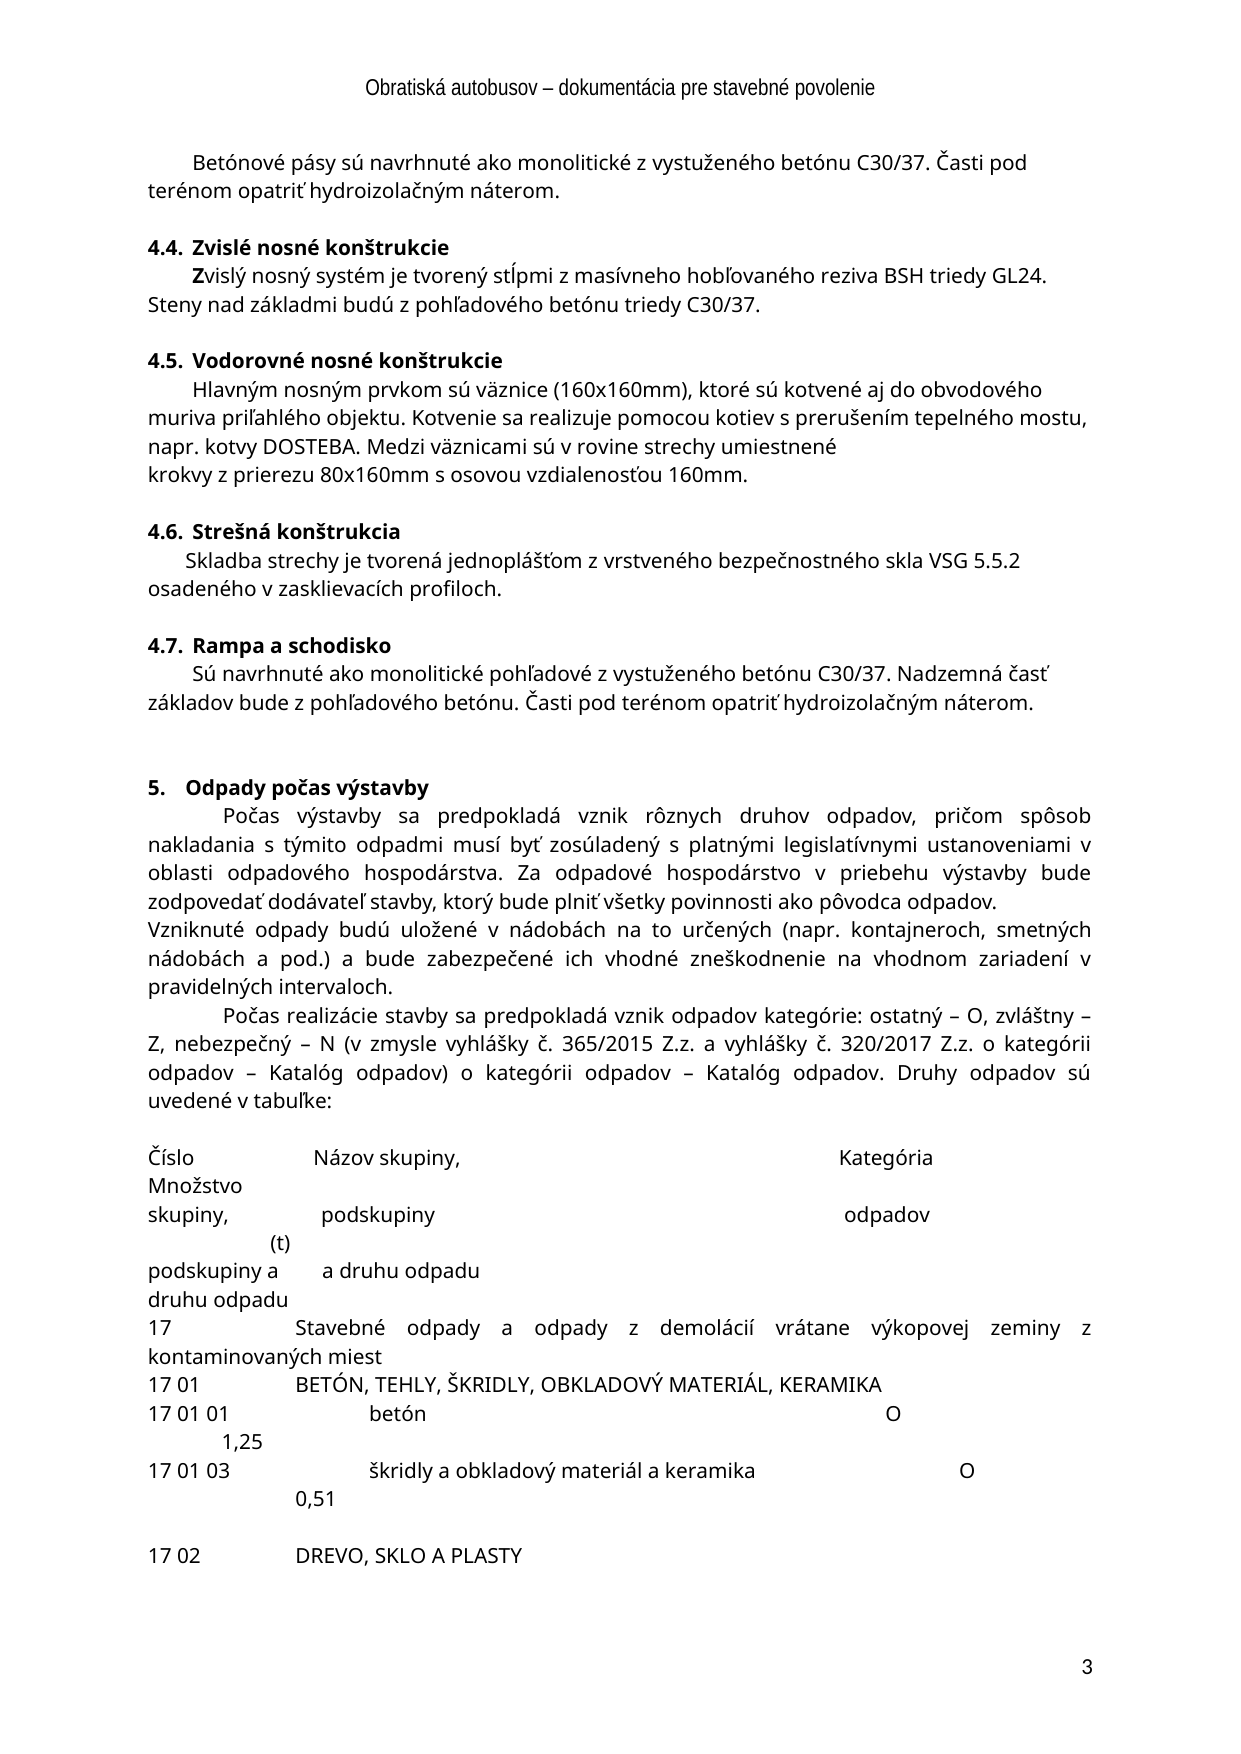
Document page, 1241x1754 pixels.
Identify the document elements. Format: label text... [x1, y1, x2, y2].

text Číslo Názov skupiny, Kategória Množstvo [148, 1143, 1093, 1200]
text Skladba strechy je tvorená jednoplášťom z vrstveného bezpečnostného skla VSG 5.5.2 osadeného v zasklievacích profiloch. [148, 546, 1093, 603]
text Sú navrhnuté ako monolitické pohľadové z vystuženého betónu C30/37. Nadzemná časť základov bude z pohľadového betónu. Časti pod terénom opatriť hydroizolačným náterom. [148, 659, 1093, 716]
subtitle Strešná konštrukcia [148, 517, 1093, 546]
subtitle Rampa a schodisko [148, 631, 1093, 659]
subtitle Zvislé nosné konštrukcie [148, 233, 1093, 261]
subtitle Odpady počas výstavby [148, 773, 1093, 802]
text Počas realizácie stavby sa predpokladá vznik odpadov kategórie: ostatný – O, zvláštny – Z, nebezpečný – N (v zmysle vyhlášky č. 365/2015 Z.z. a vyhlášky č. 320/2017 Z.z. o kategórii odpadov – Katalóg odpadov) o kategórii odpadov – Katalóg odpadov. Druhy odpadov sú uvedené v tabuľke: [148, 1001, 1093, 1114]
text Hlavným nosným prvkom sú väznice (160x160mm), ktoré sú kotvené aj do obvodového muriva priľahlého objektu. Kotvenie sa realizuje pomocou kotiev s prerušením tepelného mostu, napr. kotvy DOSTEBA. Medzi väznicami sú v rovine strechy umiestnené [148, 375, 1093, 460]
text krokvy z prierezu 80x160mm s osovou vzdialenosťou 160mm. [148, 460, 1093, 489]
subtitle Vodorovné nosné konštrukcie [148, 347, 1093, 375]
text 17 Stavebné odpady a odpady z demolácií vrátane výkopovej zeminy z kontaminovaných miest [148, 1313, 1093, 1370]
text 17 02 DREVO, SKLO A PLASTY [148, 1541, 1093, 1569]
text Zvislý nosný systém je tvorený stĺpmi z masívneho hobľovaného reziva BSH triedy GL24. Steny nad základmi budú z pohľadového betónu triedy C30/37. [148, 261, 1093, 318]
text skupiny, podskupiny odpadov (t) [148, 1200, 1093, 1257]
text Betónové pásy sú navrhnuté ako monolitické z vystuženého betónu C30/37. Časti pod terénom opatriť hydroizolačným náterom. [148, 148, 1093, 204]
text Počas výstavby sa predpokladá vznik rôznych druhov odpadov, pričom spôsob nakladania s týmito odpadmi musí byť zosúladený s platnými legislatívnymi ustanoveniami v oblasti odpadového hospodárstva. Za odpadové hospodárstvo v priebehu výstavby bude zodpovedať dodávateľ stavby, ktorý bude plniť všetky povinnosti ako pôvodca odpadov. [148, 802, 1093, 915]
text Vzniknuté odpady budú uložené v nádobách na to určených (napr. kontajneroch, smetných nádobách a pod.) a bude zabezpečené ich vhodné zneškodnenie na vhodnom zariadení v pravidelných intervaloch. [148, 915, 1093, 1001]
text 17 01 BETÓN, TEHLY, ŠKRIDLY, OBKLADOVÝ MATERIÁL, KERAMIKA [148, 1370, 1093, 1399]
text 17 01 01 betón O 1,25 [148, 1399, 1093, 1456]
text podskupiny a a druhu odpadu [148, 1257, 1093, 1285]
text druhu odpadu [148, 1285, 1093, 1313]
text 17 01 03 škridly a obkladový materiál a keramika O 0,51 [148, 1456, 1093, 1513]
